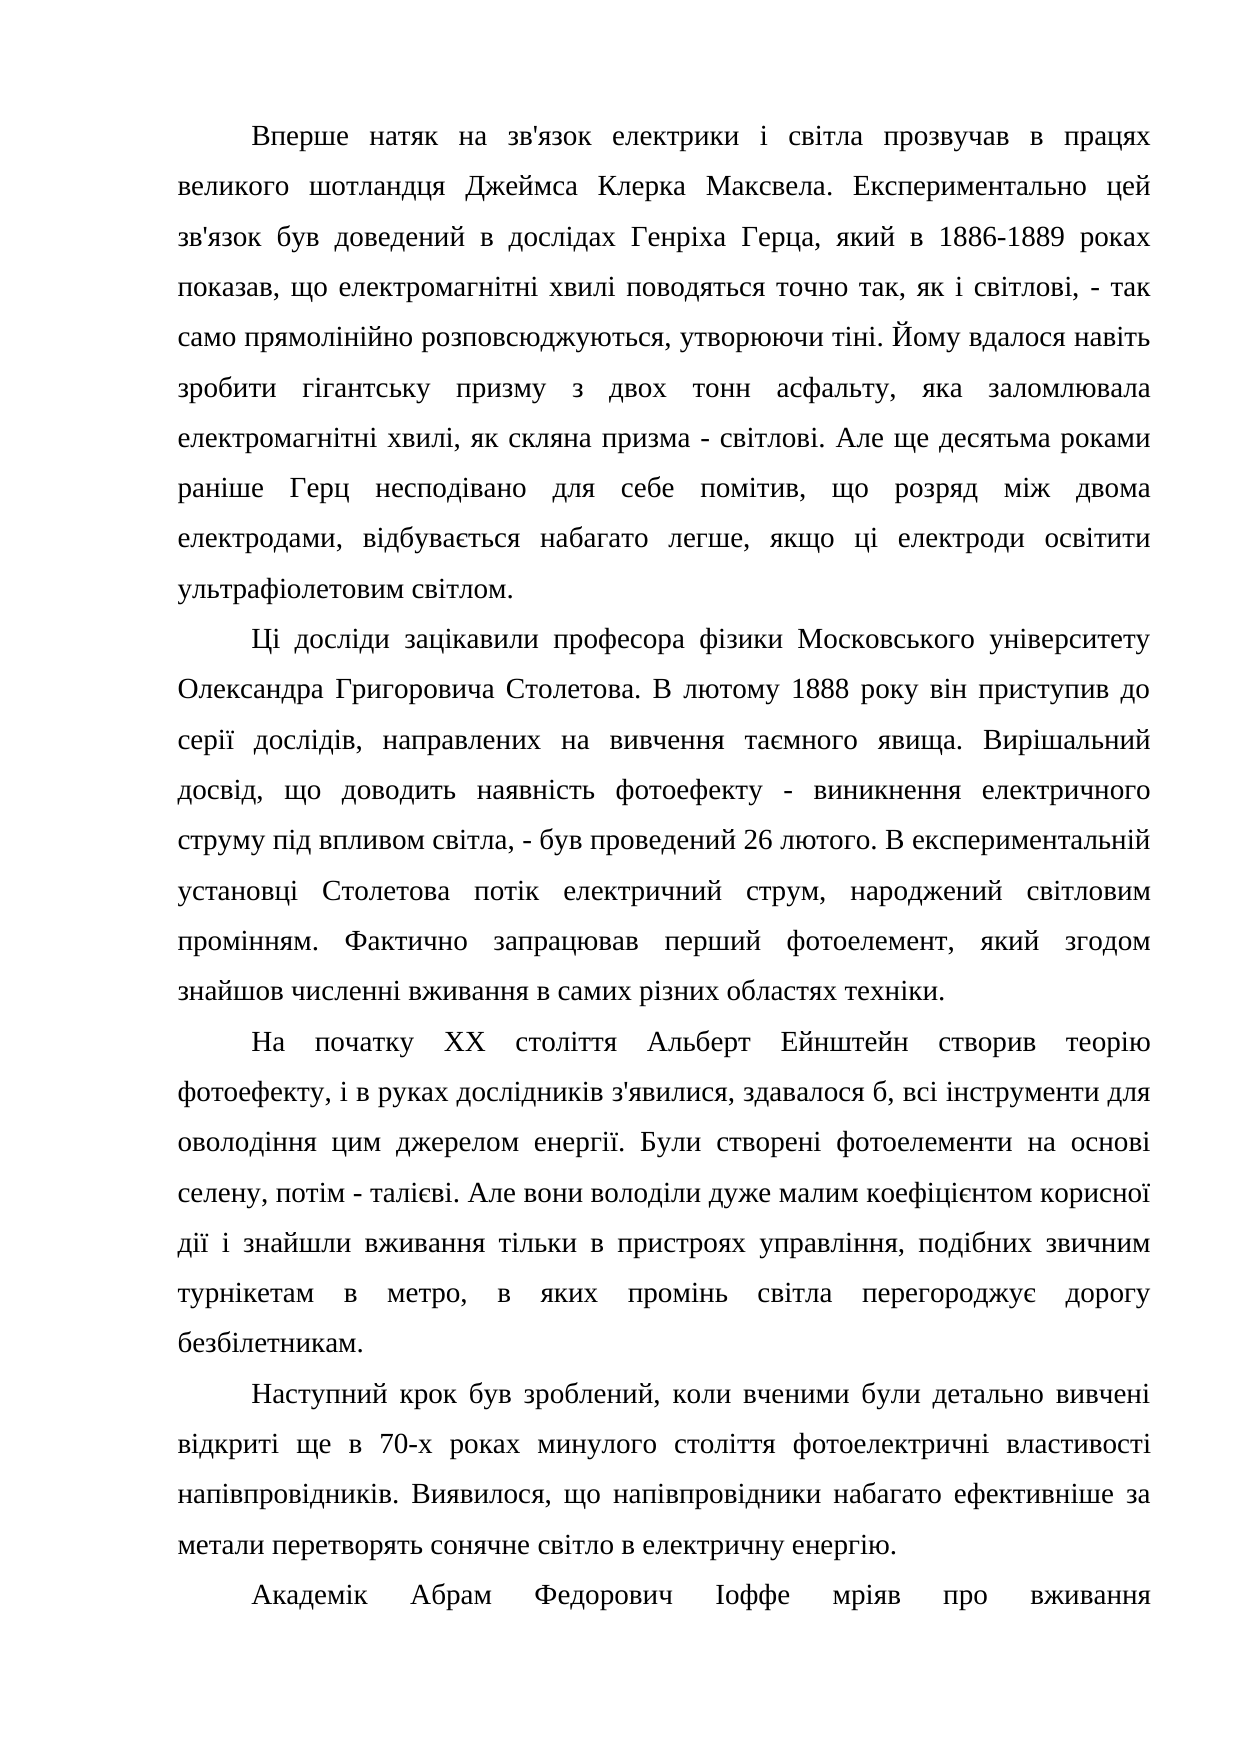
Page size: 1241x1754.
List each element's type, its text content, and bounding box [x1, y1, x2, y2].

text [177, 1577, 1152, 1611]
text Вперше натяк на зв'язок електрики і світла прозвучав в працях великого шотландця Джеймса Клерка Максвела. Експериментально цей зв'язок був доведений в дослідах Генріха Герца, який в 1886-1889 роках показав, що електромагнітні хвилі поводяться точно так, як і світлові, - так само прямолінійно розповсюджуються, утворюючи тіні. Йому вдалося навіть зробити гігантську призму з двох тонн асфальту, яка заломлювала електромагнітні хвилі, як скляна призма - світлові. Але ще десятьма роками раніше Герц несподівано для себе помітив, що розряд між двома електродами, відбувається набагато легше, якщо ці електроди освітити ультрафіолетовим світлом. [177, 118, 1152, 604]
text На початку XX століття Альберт Ейнштейн створив теорію фотоефекту, і в руках дослідників з'явилися, здавалося б, всі інструменти для оволодіння цим джерелом енергії. Були створені фотоелементи на основі селену, потім - талієві. Але вони володіли дуже малим коефіцієнтом корисної дії і знайшли вживання тільки в пристроях управління, подібних звичним турнікетам в метро, в яких промінь світла перегороджує дорогу безбілетникам. [177, 1024, 1152, 1359]
text Ці досліди зацікавили професора фізики Московського університету Олександра Григоровича Столетова. В лютому 1888 року він приступив до серії дослідів, направлених на вивчення таємного явища. Вирішальний досвід, що доводить наявність фотоефекту - виникнення електричного струму під впливом світла, - був проведений 26 лютого. В експериментальній установці Столетова потік електричний струм, народжений світловим промінням. Фактично запрацював перший фотоелемент, який згодом знайшов численні вживання в самих різних областях техніки. [177, 621, 1152, 1007]
text Наступний крок був зроблений, коли вченими були детально вивчені відкриті ще в 70-х роках минулого століття фотоелектричні властивості напівпровідників. Виявилося, що напівпровідники набагато ефективніше за метали перетворять сонячне світло в електричну енергію. [177, 1376, 1152, 1560]
